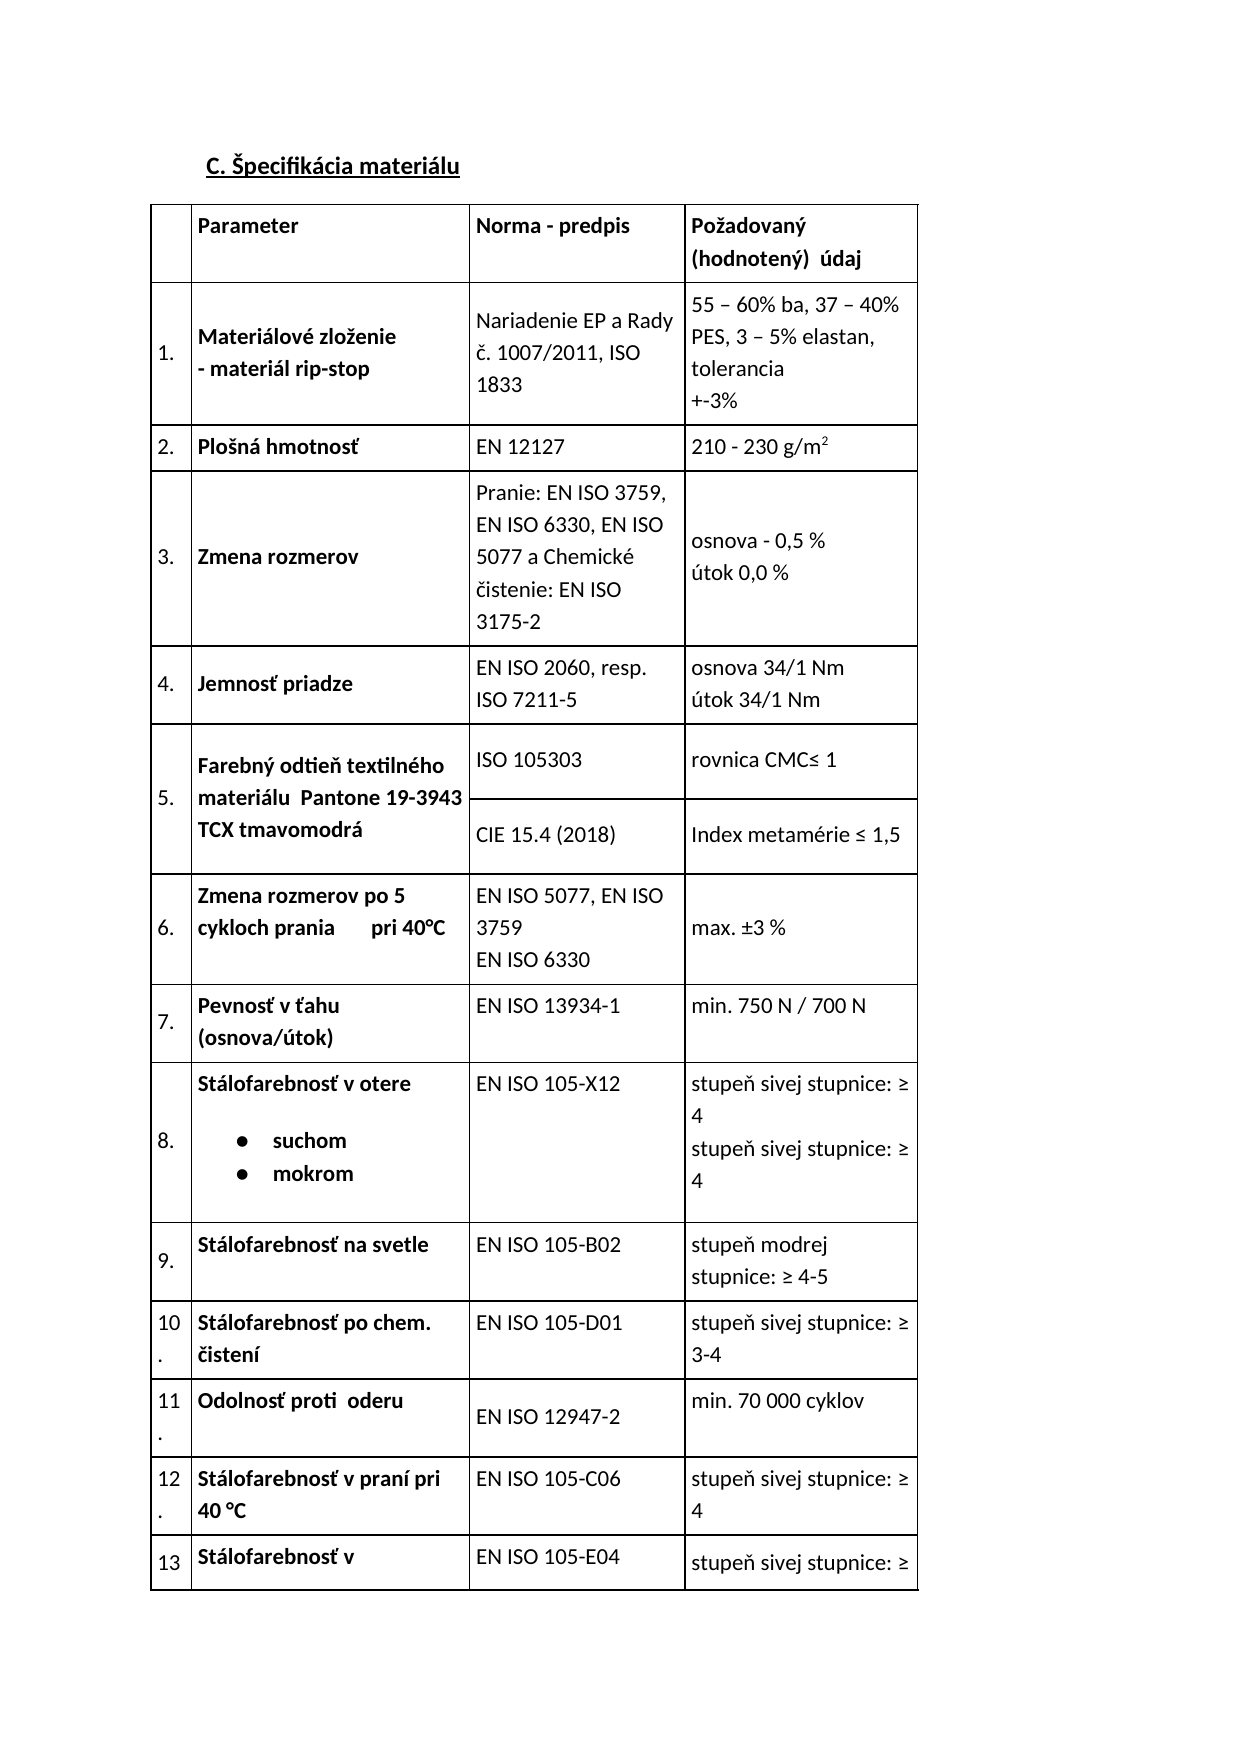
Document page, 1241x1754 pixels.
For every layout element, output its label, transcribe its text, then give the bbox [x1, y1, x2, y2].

table_cell Stálofarebnosť na svetle [192, 1223, 469, 1300]
table_cell EN ISO 105-E04 [470, 1536, 684, 1589]
text C. Špecifikácia materiálu [206, 150, 1090, 181]
table_cell stupeň sivej stupnice: ≥ 4 stupeň sivej stupnice: ≥ 4 [686, 1063, 917, 1222]
table_cell Stálofarebnosť v praní pri 40 °C [192, 1458, 469, 1534]
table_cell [192, 1536, 469, 1589]
table_cell 12. [152, 1458, 191, 1534]
table_cell EN ISO 12947-2 [470, 1380, 684, 1456]
table_cell Jemnosť priadze [192, 647, 469, 723]
table_cell Farebný odtieň textilného materiálu Pantone 19-3943 TCX tmavomodrá [192, 725, 469, 873]
table_cell min. 750 N / 700 N [686, 985, 917, 1062]
table_cell EN ISO 5077, EN ISO 3759 EN ISO 6330 [470, 875, 684, 983]
table_cell Materiálové zloženie - materiál rip-stop [192, 283, 469, 424]
table_cell EN ISO 105-C06 [470, 1458, 684, 1534]
table_cell Plošná hmotnosť [192, 426, 469, 470]
table_cell 7. [152, 985, 191, 1062]
table_cell Zmena rozmerov [192, 472, 469, 645]
table_cell EN 12127 [470, 426, 684, 470]
table_cell Stálofarebnosť v otere suchom mokrom [192, 1063, 469, 1222]
table_cell ISO 105303 [470, 725, 684, 798]
table_cell 3. [152, 472, 191, 645]
table_header Norma - predpis [470, 205, 684, 282]
table_cell 8. [152, 1063, 191, 1222]
table_cell 55 – 60% ba, 37 – 40% PES, 3 – 5% elastan, tolerancia +-3% [686, 283, 917, 424]
table_cell Index metamérie ≤ 1,5 [686, 800, 917, 873]
table_cell 4. [152, 647, 191, 723]
table_cell 11. [152, 1380, 191, 1456]
table_cell EN ISO 105-B02 [470, 1223, 684, 1300]
table_cell CIE 15.4 (2018) [470, 800, 684, 873]
table_cell osnova - 0,5 % útok 0,0 % [686, 472, 917, 645]
table_cell osnova 34/1 Nm útok 34/1 Nm [686, 647, 917, 723]
table_cell EN ISO 2060, resp. ISO 7211-5 [470, 647, 684, 723]
table_cell 10. [152, 1302, 191, 1378]
table_cell 2. [152, 426, 191, 470]
table_cell EN ISO 105-X12 [470, 1063, 684, 1222]
table_cell stupeň sivej stupnice: ≥ 4 [686, 1458, 917, 1534]
table_cell 5. [152, 725, 191, 873]
table_cell min. 70 000 cyklov [686, 1380, 917, 1456]
table_header Parameter [192, 205, 469, 282]
table_cell EN ISO 13934-1 [470, 985, 684, 1062]
table_cell Pranie: EN ISO 3759, EN ISO 6330, EN ISO 5077 a Chemické čistenie: EN ISO 3175-2 [470, 472, 684, 645]
table_header [152, 205, 191, 282]
table_cell 9. [152, 1223, 191, 1300]
table_cell Odolnosť proti oderu [192, 1380, 469, 1456]
table_cell stupeň modrej stupnice: ≥ 4-5 [686, 1223, 917, 1300]
table_cell 6. [152, 875, 191, 983]
table_cell Pevnosť v ťahu (osnova/útok) [192, 985, 469, 1062]
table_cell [686, 1536, 917, 1589]
table_cell max. ±3 % [686, 875, 917, 983]
table_cell Nariadenie EP a Rady č. 1007/2011, ISO 1833 [470, 283, 684, 424]
table_cell 210 - 230 g/m2 [686, 426, 917, 470]
table_cell Zmena rozmerov po 5 cykloch prania pri 40°C [192, 875, 469, 983]
table_cell 1. [152, 283, 191, 424]
table_header Požadovaný (hodnotený) údaj [686, 205, 917, 282]
table_cell stupeň sivej stupnice: ≥ 3-4 [686, 1302, 917, 1378]
table_cell 13. [152, 1536, 191, 1589]
table_cell EN ISO 105-D01 [470, 1302, 684, 1378]
table_cell Stálofarebnosť po chem. čistení [192, 1302, 469, 1378]
table_cell rovnica CMC≤ 1 [686, 725, 917, 798]
